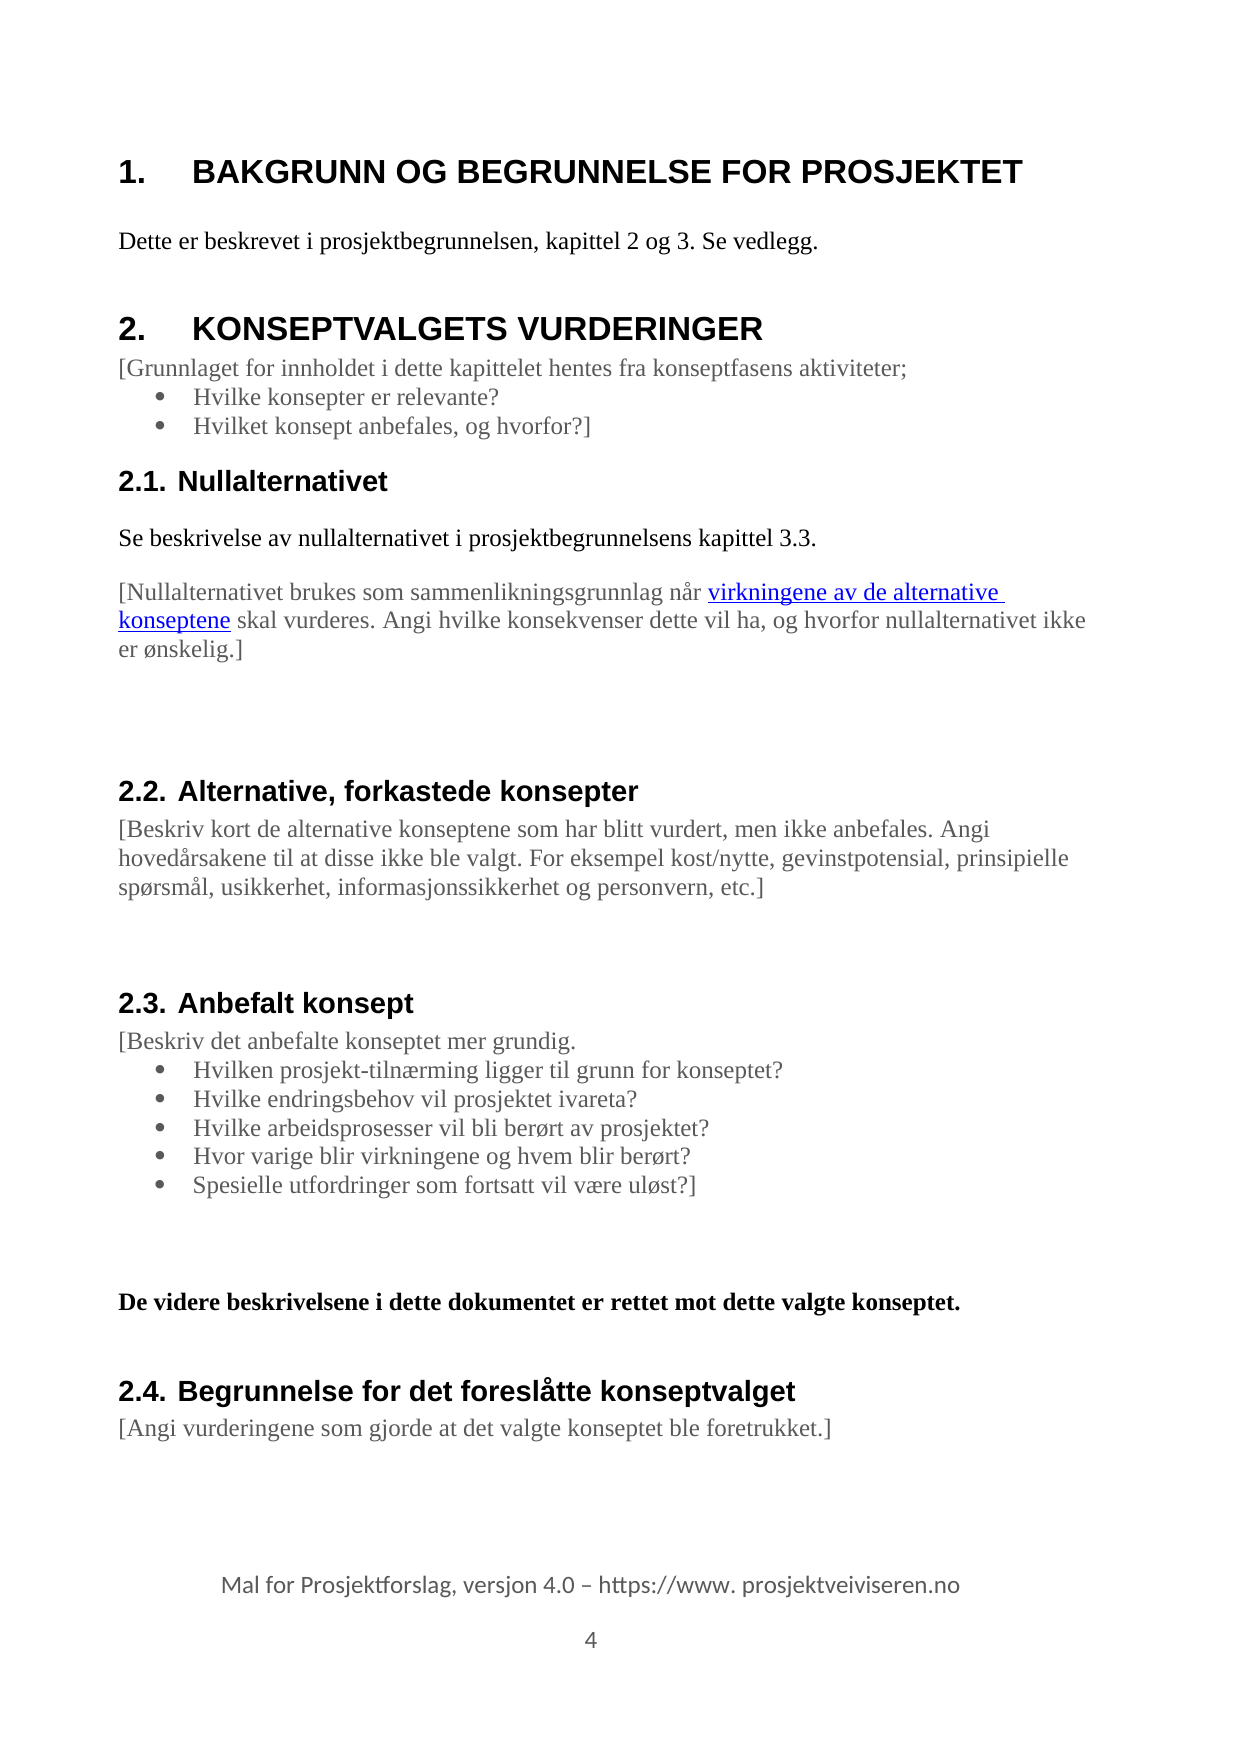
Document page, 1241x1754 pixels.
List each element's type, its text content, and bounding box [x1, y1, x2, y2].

text [Grunnlaget for innholdet i dette kapittelet hentes fra konseptfasens aktiviteter; [118, 353, 1107, 382]
subtitle Bakgrunn og begrunnelse for prosjektet [118, 153, 1107, 191]
list Hvilke konsepter er relevante? [156, 382, 1107, 411]
text De videre beskrivelsene i dette dokumentet er rettet mot dette valgte konseptet. [118, 1287, 1107, 1316]
list Spesielle utfordringer som fortsatt vil være uløst?] [155, 1170, 1107, 1199]
subtitle Alternative, forkastede konsepter [118, 774, 1107, 808]
subtitle Nullalternativet [118, 464, 1107, 498]
text Se beskrivelse av nullalternativet i prosjektbegrunnelsens kapittel 3.3. [118, 523, 1107, 552]
subtitle Konseptvalgets vurderinger [118, 308, 1107, 347]
text [Nullalternativet brukes som sammenlikningsgrunnlag når virkningene av de alternative konseptene skal vurderes. Angi hvilke konsekvenser dette vil ha, og hvorfor nullalternativet ikke er ønskelig.] [118, 577, 1107, 663]
list Hvor varige blir virkningene og hvem blir berørt? [156, 1141, 1107, 1170]
text Dette er beskrevet i prosjektbegrunnelsen, kapittel 2 og 3. Se vedlegg. [118, 226, 1107, 255]
list Hvilke arbeidsprosesser vil bli berørt av prosjektet? [156, 1113, 1107, 1141]
subtitle Anbefalt konsept [118, 987, 1107, 1020]
text [Angi vurderingene som gjorde at det valgte konseptet ble foretrukket.] [118, 1413, 1107, 1442]
subtitle Begrunnelse for det foreslåtte konseptvalget [118, 1374, 1107, 1407]
text [Beskriv kort de alternative konseptene som har blitt vurdert, men ikke anbefales. Angi hovedårsakene til at disse ikke ble valgt. For eksempel kost/nytte, gevinstpotensial, prinsipielle spørsmål, usikkerhet, informasjonssikkerhet og personvern, etc.] [118, 814, 1107, 900]
list Hvilket konsept anbefales, og hvorfor?] [156, 411, 1107, 439]
list Hvilken prosjekt-tilnærming ligger til grunn for konseptet? [156, 1055, 1107, 1084]
list Hvilke endringsbehov vil prosjektet ivareta? [156, 1084, 1107, 1113]
text [Beskriv det anbefalte konseptet mer grundig. [118, 1026, 1107, 1055]
